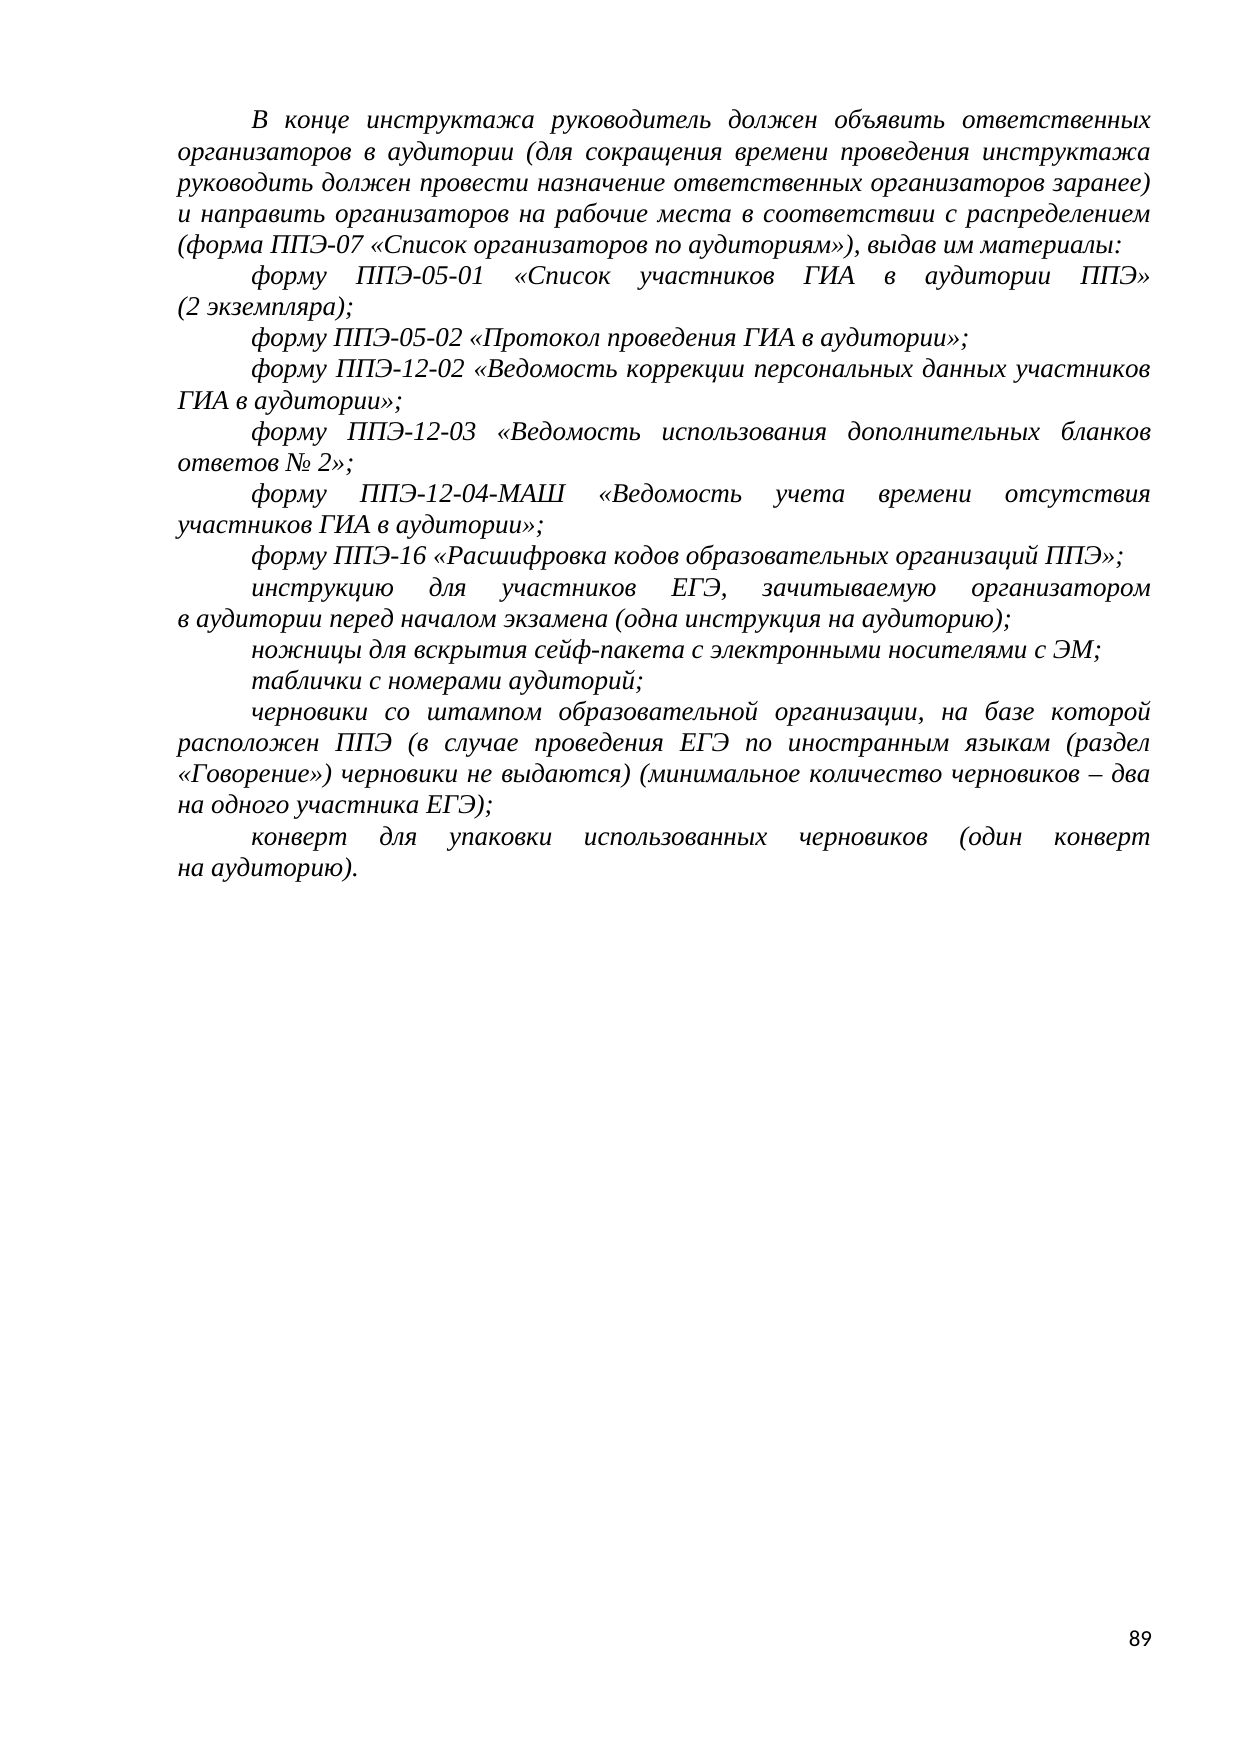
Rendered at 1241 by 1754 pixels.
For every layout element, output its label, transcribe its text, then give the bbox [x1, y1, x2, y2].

text черновики со штампом образовательной организации, на базе которой расположен ППЭ (в случае проведения ЕГЭ по иностранным языкам (раздел «Говорение») черновики не выдаются) (минимальное количество черновиков – два на одного участника ЕГЭ); [177, 695, 1152, 820]
text форму ППЭ-16 «Расшифровка кодов образовательных организаций ППЭ»; [177, 539, 1152, 571]
text форму ППЭ-12-03 «Ведомость использования дополнительных бланков ответов № 2»; [177, 415, 1152, 477]
text форму ППЭ-12-02 «Ведомость коррекции персональных данных участников ГИА в аудитории»; [177, 353, 1152, 415]
text инструкцию для участников ЕГЭ, зачитываемую организатором в аудитории перед началом экзамена (одна инструкция на аудиторию); [177, 571, 1152, 633]
text В конце инструктажа руководитель должен объявить ответственных организаторов в аудитории (для сокращения времени проведения инструктажа руководить должен провести назначение ответственных организаторов заранее) и направить организаторов на рабочие места в соответствии с распределением (форма ППЭ-07 «Список организаторов по аудиториям»), выдав им материалы: [177, 103, 1152, 259]
text форму ППЭ-12-04-МАШ «Ведомость учета времени отсутствия участников ГИА в аудитории»; [177, 477, 1152, 539]
text конверт для упаковки использованных черновиков (один конверт на аудиторию). [177, 820, 1152, 882]
text таблички с номерами аудиторий; [177, 664, 1152, 695]
text форму ППЭ-05-01 «Список участников ГИА в аудитории ППЭ» (2 экземпляра); [177, 259, 1152, 321]
text форму ППЭ-05-02 «Протокол проведения ГИА в аудитории»; [177, 321, 1152, 353]
text ножницы для вскрытия сейф-пакета с электронными носителями с ЭМ; [177, 633, 1152, 664]
